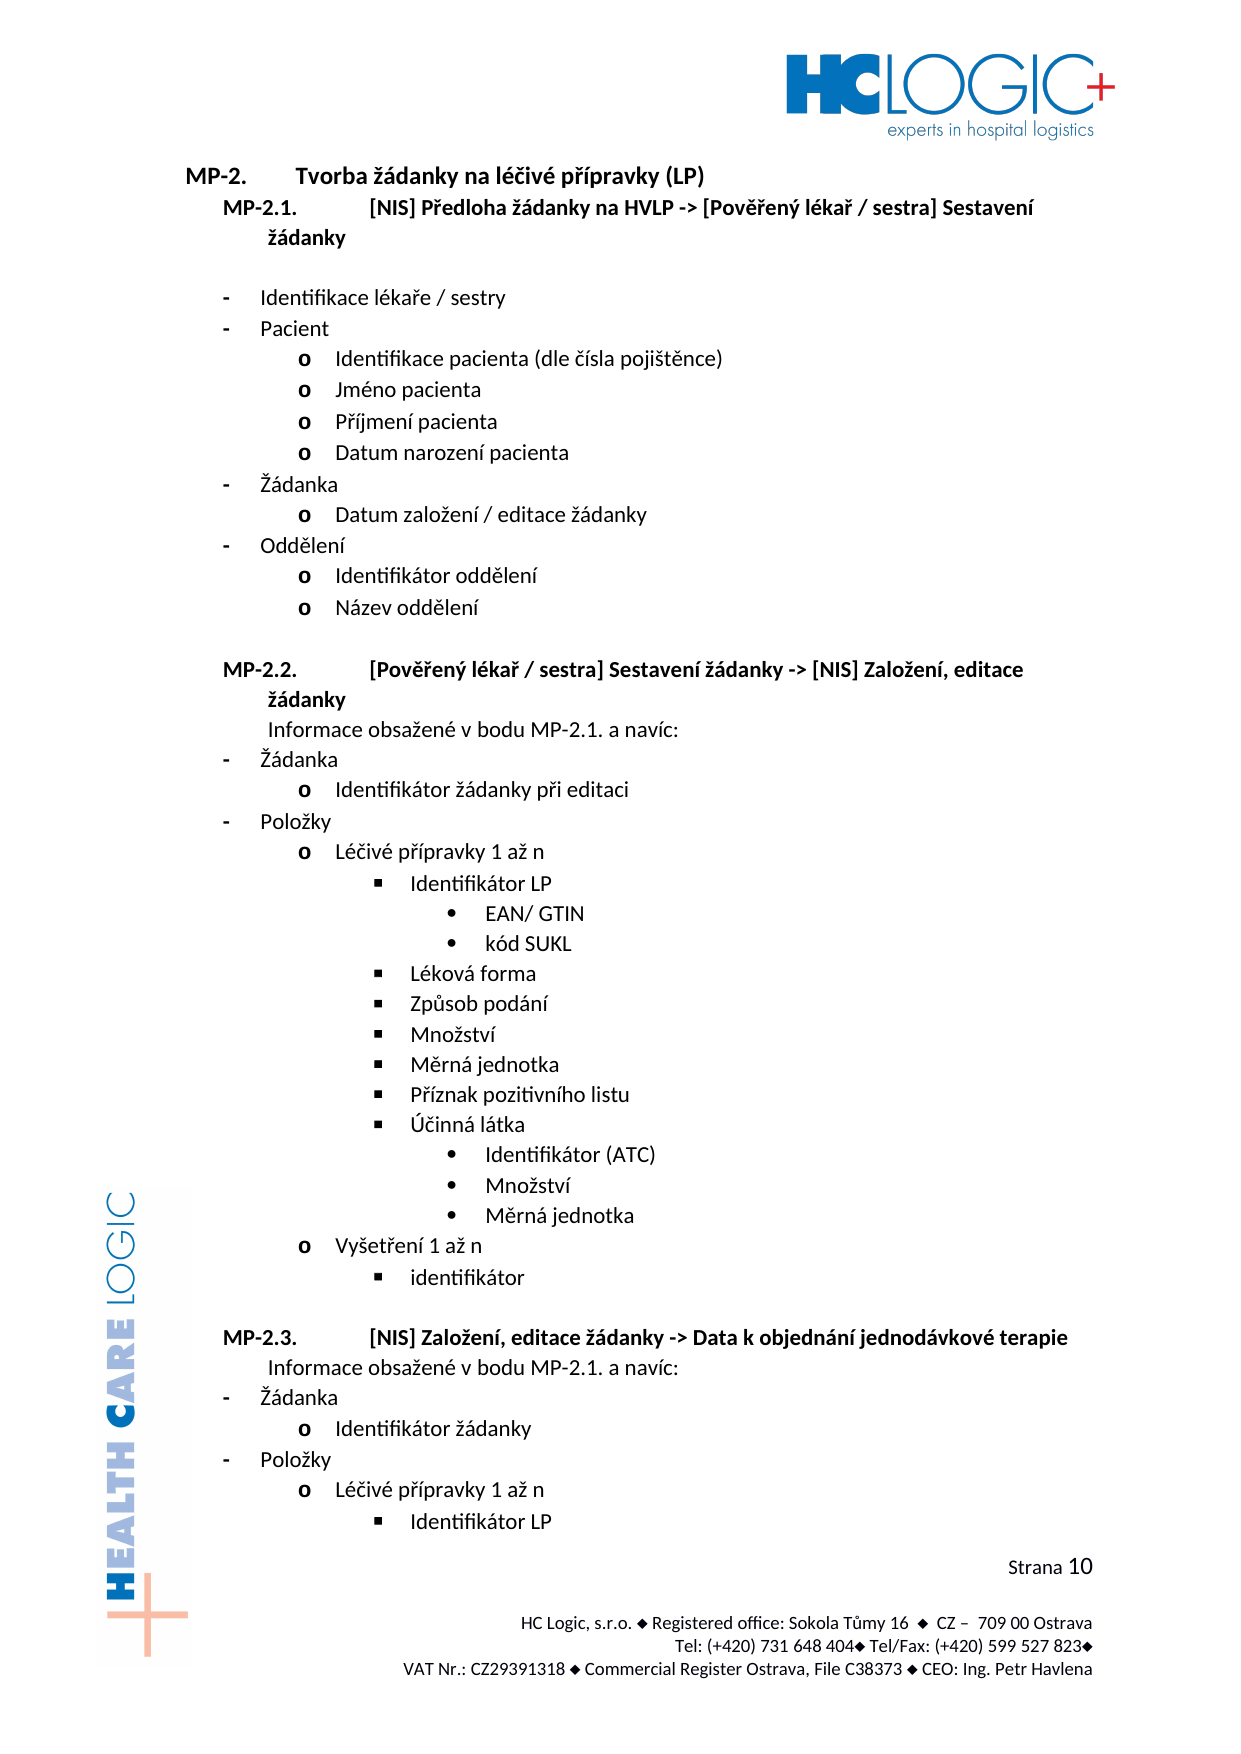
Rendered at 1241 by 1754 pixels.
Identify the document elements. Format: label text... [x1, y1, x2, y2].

list kód SUKL [448, 929, 1093, 957]
list Identifikátor oddělení [298, 562, 1093, 591]
list Identifikátor žádanky [298, 1414, 1093, 1443]
list identifikátor [373, 1263, 1093, 1291]
list Jméno pacienta [298, 375, 1093, 404]
list Žádanka [223, 745, 1093, 773]
list Účinná látka [373, 1110, 1093, 1138]
list Identifikátor LP [373, 869, 1093, 897]
list Položky [223, 1445, 1093, 1473]
list EAN/ GTIN [448, 899, 1093, 927]
list Datum narození pacienta [298, 438, 1093, 467]
text Informace obsažené v bodu MP-2.1. a navíc: [268, 1353, 1093, 1381]
list [Pověřený lékař / sestra] Sestavení žádanky -> [NIS] Založení, editace žádanky [223, 655, 1093, 713]
list Množství [448, 1171, 1093, 1199]
list Žádanka [223, 470, 1093, 498]
text Informace obsažené v bodu MP-2.1. a navíc: [268, 715, 1093, 743]
list Oddělení [223, 531, 1093, 559]
picture [96, 1187, 192, 1667]
list Léčivé přípravky 1 až n [298, 837, 1093, 866]
list Léčivé přípravky 1 až n [298, 1475, 1093, 1504]
list Identifikátor (ATC) [448, 1141, 1093, 1168]
list Identifikace lékaře / sestry [223, 283, 1093, 311]
list Identifikátor žádanky při editaci [298, 776, 1093, 805]
list Příznak pozitivního listu [373, 1080, 1093, 1108]
list Položky [223, 807, 1093, 835]
list Identifikace pacienta (dle čísla pojištěnce) [298, 344, 1093, 373]
list Příjmení pacienta [298, 407, 1093, 436]
list Tvorba žádanky na léčivé přípravky (LP) [185, 160, 1093, 190]
list Žádanka [223, 1383, 1093, 1411]
list Pacient [223, 314, 1093, 342]
list Název oddělení [298, 593, 1093, 622]
list Měrná jednotka [448, 1201, 1093, 1229]
list [NIS] Předloha žádanky na HVLP -> [Pověřený lékař / sestra] Sestavení žádanky [223, 193, 1093, 251]
list Léková forma [373, 959, 1093, 987]
list Vyšetření 1 až n [298, 1231, 1093, 1260]
list [NIS] Založení, editace žádanky -> Data k objednání jednodávkové terapie [223, 1323, 1093, 1351]
list Způsob podání [373, 989, 1093, 1017]
picture [755, 39, 1131, 152]
list Měrná jednotka [373, 1050, 1093, 1078]
list Datum založení / editace žádanky [298, 500, 1093, 529]
list Množství [373, 1020, 1093, 1048]
list Identifikátor LP [373, 1507, 1093, 1535]
